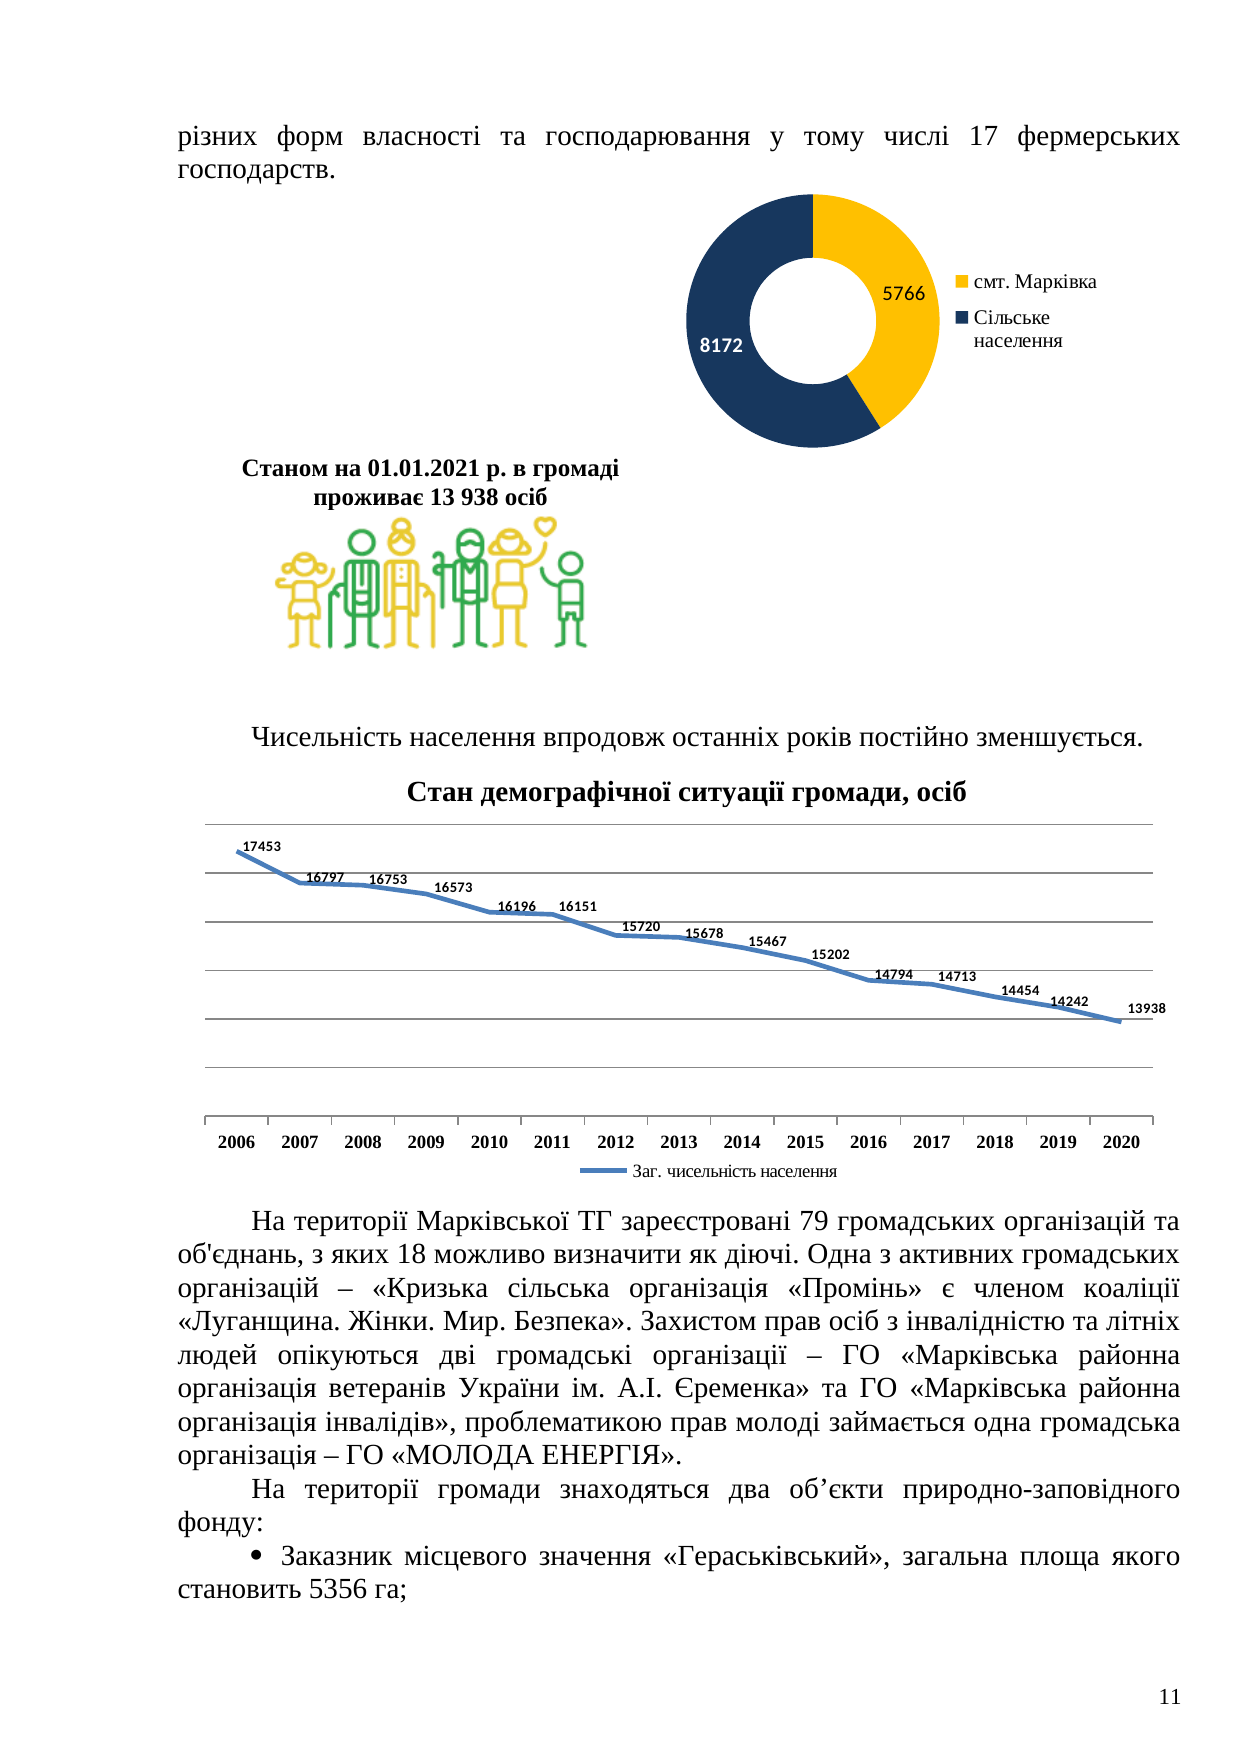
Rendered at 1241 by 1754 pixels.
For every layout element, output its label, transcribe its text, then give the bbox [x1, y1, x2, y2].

text Стан демографічної ситуації громади, осіб [177, 774, 1181, 1203]
table_header Станом на 01.01.2021 р. в громаді проживає 13 938 осіб [177, 453, 683, 719]
list Заказник місцевого значення «Гераськівський», загальна площа якого становить 5356 га; [177, 1538, 1181, 1605]
text На території Марківської ТГ зареєстровані 79 громадських організацій та об'єднань, з яких 18 можливо визначити як діючі. Одна з активних громадських організацій – «Кризька сільська організація «Промінь» є членом коаліції «Луганщина. Жінки. Мир. Безпека». Захистом прав осіб з інвалідністю та літніх людей опікуються дві громадські організації – ГО «Марківська районна організація ветеранів України ім. А.І. Єременка» та ГО «Марківська районна організація інвалідів», проблематикою прав молоді займається одна громадська організація – ГО «МОЛОДА ЕНЕРГІЯ». [177, 1203, 1181, 1471]
text На території громади знаходяться два об’єкти природно-заповідного фонду: [177, 1471, 1181, 1538]
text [177, 118, 1181, 185]
text Чисельність населення впродовж останніх років постійно зменшується. [177, 719, 1181, 752]
